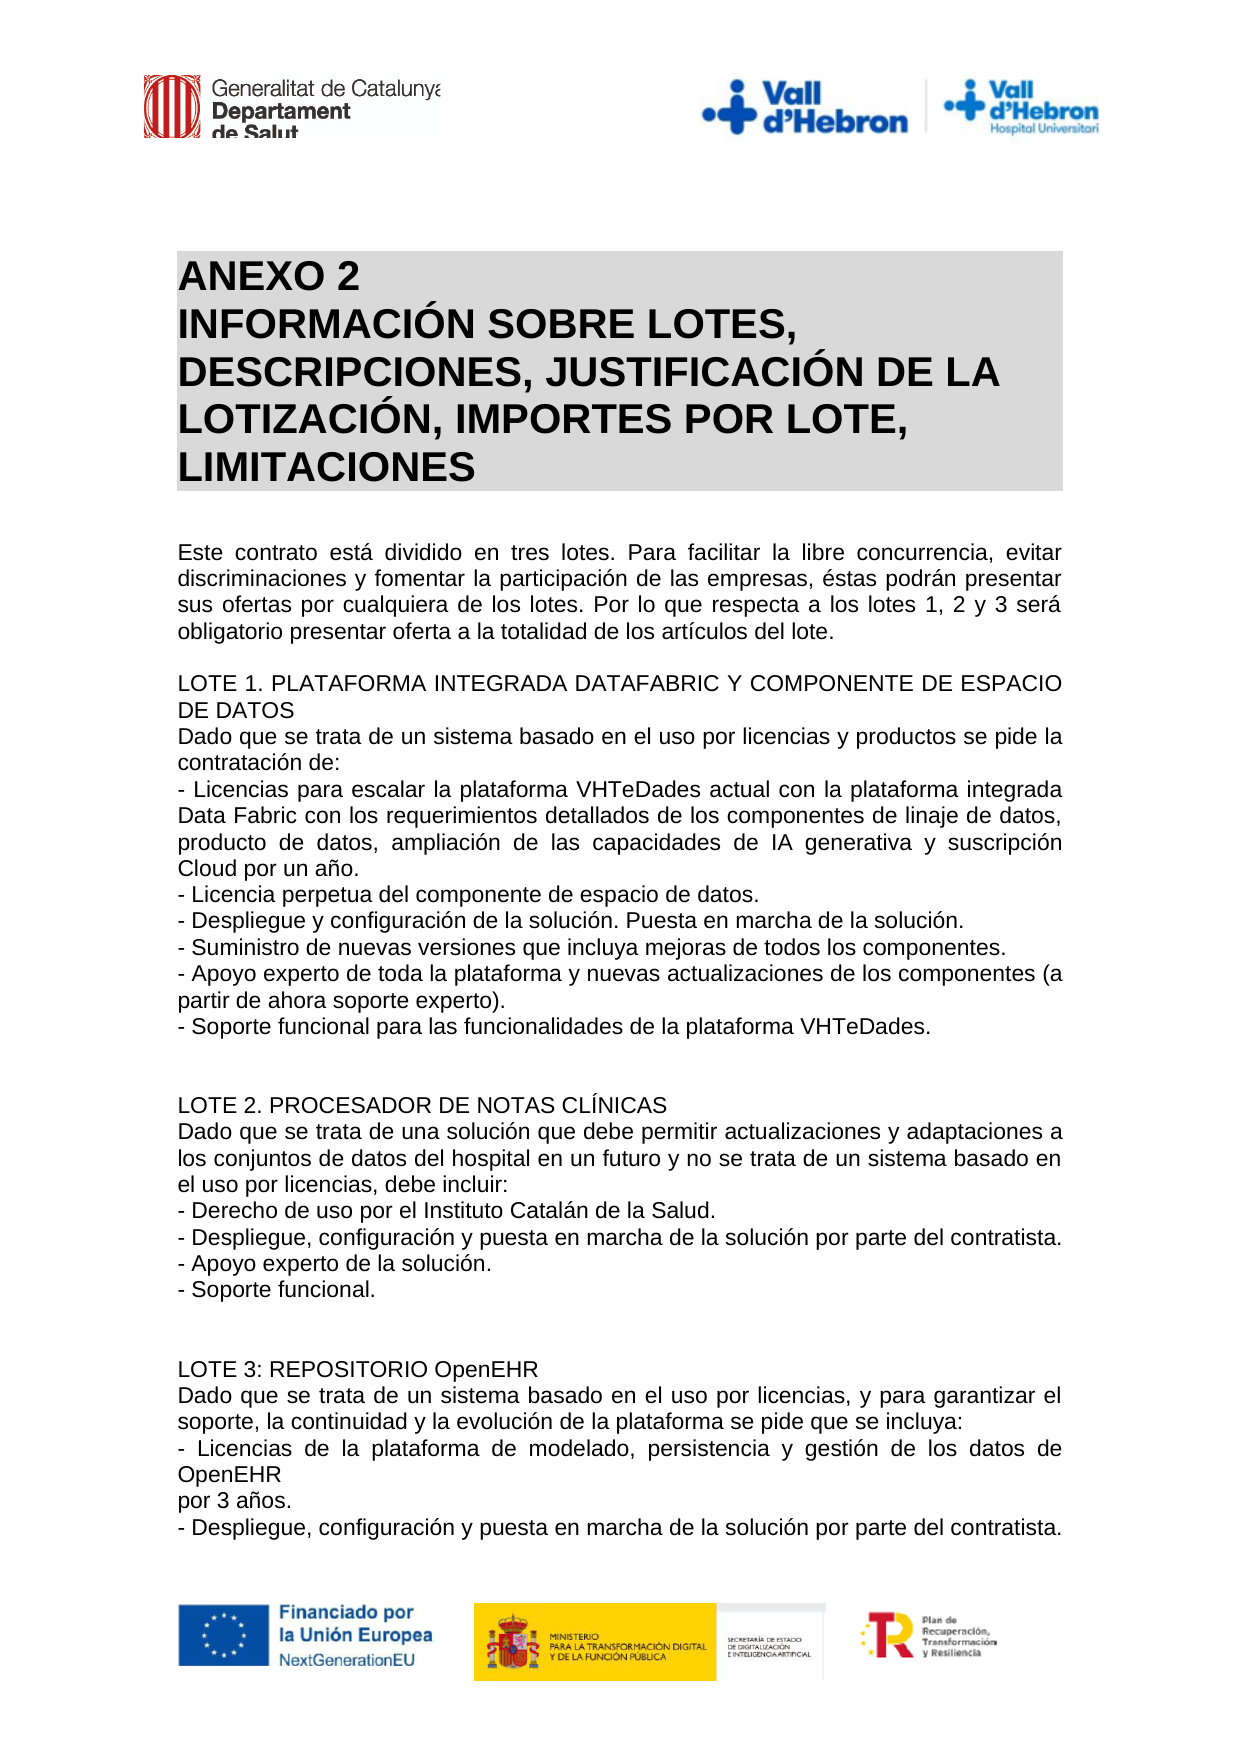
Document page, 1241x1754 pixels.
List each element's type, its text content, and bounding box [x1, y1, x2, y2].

text ANEXO 2 [177, 251, 1063, 299]
text Dado que se trata de un sistema basado en el uso por licencias y productos se pide la contratación de: [177, 723, 1063, 776]
text - Apoyo experto de la solución. [177, 1250, 1063, 1276]
text LOTE 3: REPOSITORIO OpenEHR [177, 1356, 1063, 1382]
text por 3 años. [177, 1487, 1063, 1514]
picture [143, 75, 441, 138]
picture [177, 1603, 1063, 1681]
text Dado que se trata de una solución que debe permitir actualizaciones y adaptaciones a los conjuntos de datos del hospital en un futuro y no se trata de un sistema basado en el uso por licencias, debe incluir: [177, 1118, 1063, 1197]
text Dado que se trata de un sistema basado en el uso por licencias, y para garantizar el soporte, la continuidad y la evolución de la plataforma se pide que se incluya: [177, 1382, 1063, 1434]
text - Licencia perpetua del componente de espacio de datos. [177, 881, 1063, 907]
text - Despliegue, configuración y puesta en marcha de la solución por parte del contratista. [177, 1224, 1063, 1250]
picture [688, 75, 1119, 143]
text - Licencias para escalar la plataforma VHTeDades actual con la plataforma integrada Data Fabric con los requerimientos detallados de los componentes de linaje de datos, producto de datos, ampliación de las capacidades de IA generativa y suscripción Cloud por un año. [177, 776, 1063, 881]
text LOTE 1. PLATAFORMA INTEGRADA DATAFABRIC Y COMPONENTE DE ESPACIO DE DATOS [177, 670, 1063, 723]
text - Suministro de nuevas versiones que incluya mejoras de todos los componentes. [177, 934, 1063, 960]
text LOTE 2. PROCESADOR DE NOTAS CLÍNICAS [177, 1092, 1063, 1118]
text Este contrato está dividido en tres lotes. Para facilitar la libre concurrencia, evitar discriminaciones y fomentar la participación de las empresas, éstas podrán presentar sus ofertas por cualquiera de los lotes. Por lo que respecta a los lotes 1, 2 y 3 será obligatorio presentar oferta a la totalidad de los artículos del lote. [177, 538, 1063, 644]
text - Despliegue y configuración de la solución. Puesta en marcha de la solución. [177, 907, 1063, 934]
text - Soporte funcional para las funcionalidades de la plataforma VHTeDades. [177, 1013, 1063, 1039]
text - Soporte funcional. [177, 1276, 1063, 1303]
text INFORMACIÓN SOBRE LOTES, DESCRIPCIONES, JUSTIFICACIÓN DE LA LOTIZACIÓN, IMPORTES POR LOTE, LIMITACIONES [177, 299, 1063, 491]
text - Licencias de la plataforma de modelado, persistencia y gestión de los datos de OpenEHR [177, 1434, 1063, 1487]
text - Apoyo experto de toda la plataforma y nuevas actualizaciones de los componentes (a partir de ahora soporte experto). [177, 960, 1063, 1013]
text - Derecho de uso por el Instituto Catalán de la Salud. [177, 1197, 1063, 1224]
text - Despliegue, configuración y puesta en marcha de la solución por parte del contratista. [177, 1514, 1063, 1540]
